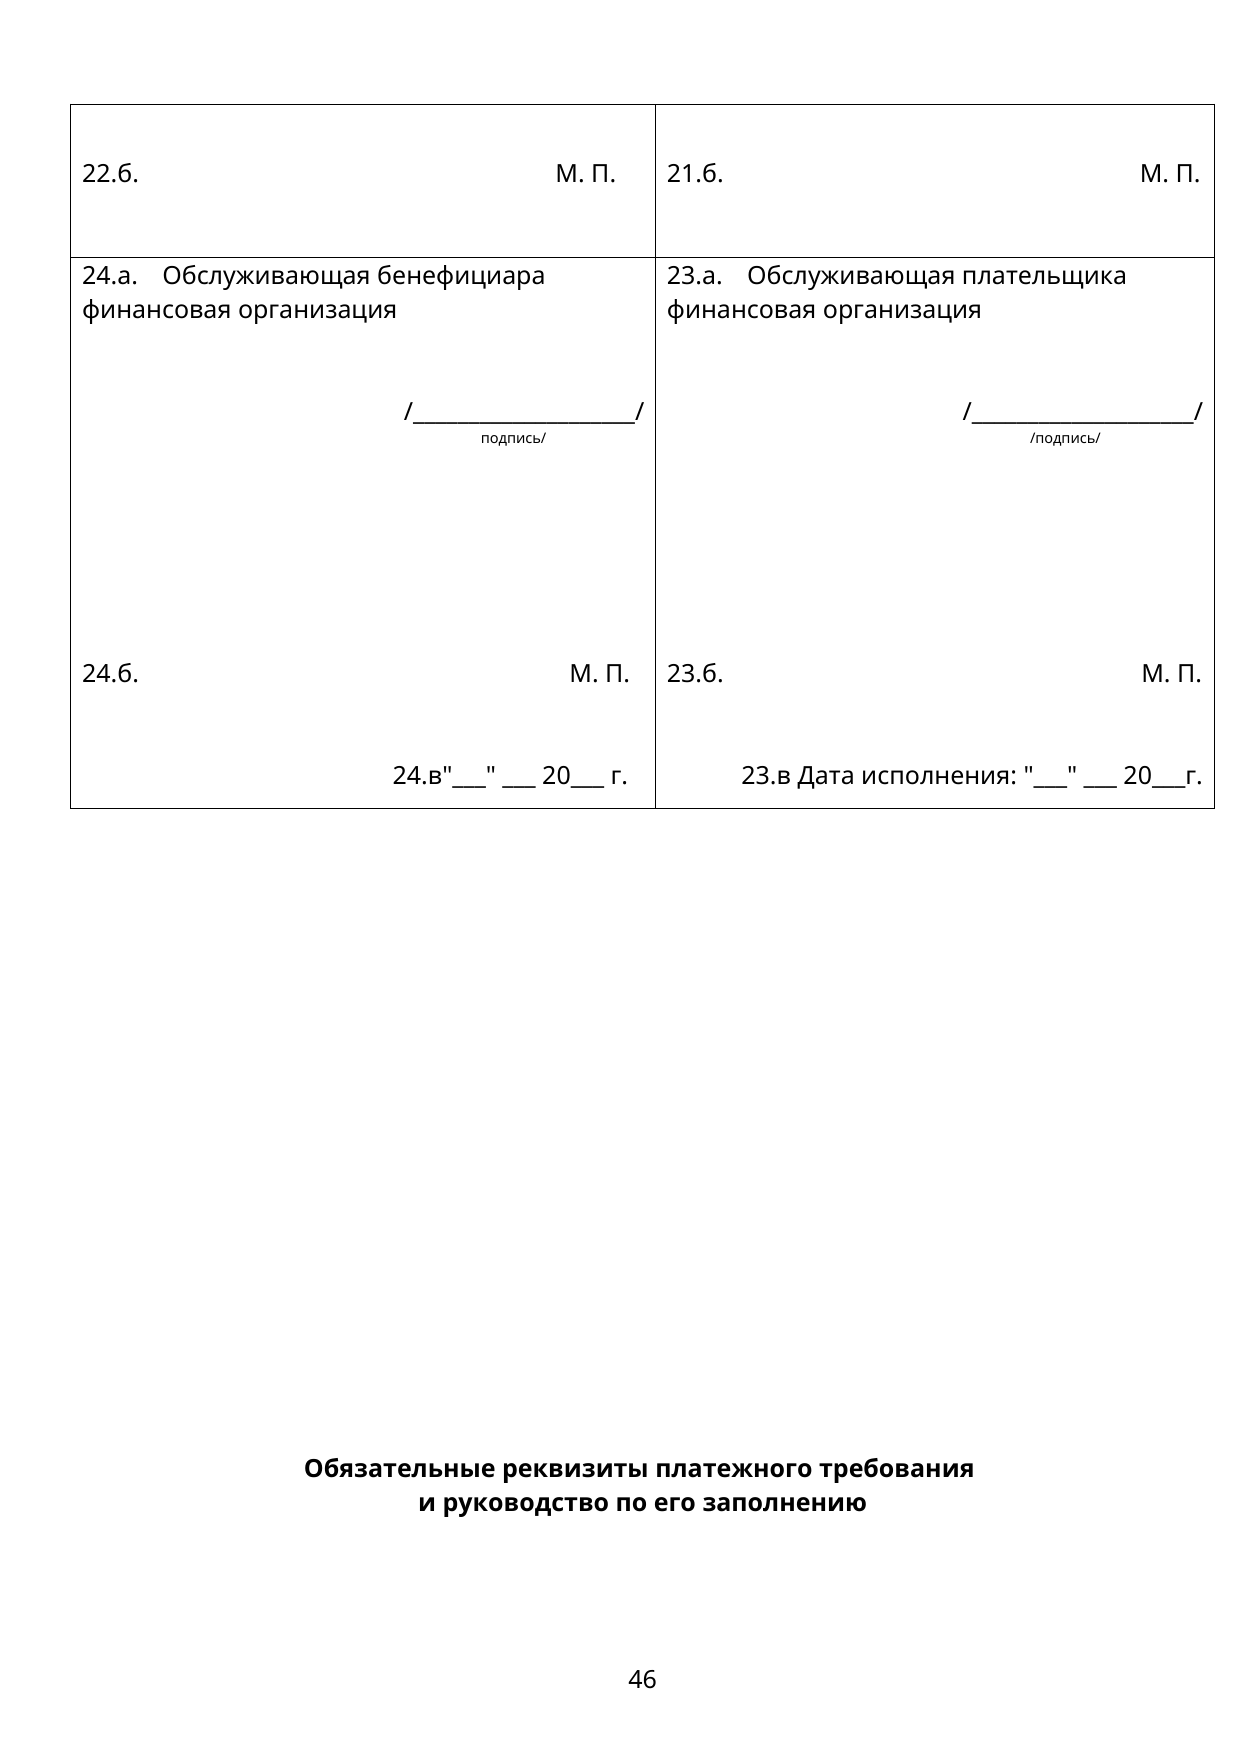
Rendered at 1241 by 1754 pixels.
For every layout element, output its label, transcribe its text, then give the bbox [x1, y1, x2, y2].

table_cell 23.а. Обслуживающая плательщика финансовая организация /____________________/ /подпись/ [656, 258, 1214, 579]
text Обязательные реквизиты платежного требования и руководство по его заполнению [207, 1451, 1078, 1519]
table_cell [71, 105, 655, 257]
table_cell 24.б. М. П. 24.в"___" ___ 20___ г. [71, 580, 655, 808]
table_cell 23.б. М. П. 23.в Дата исполнения: "___" ___ 20___г. [656, 580, 1214, 808]
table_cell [656, 105, 1214, 257]
table_cell 24.а. Обслуживающая бенефициара финансовая организация /____________________/ подпись/ [71, 258, 655, 579]
